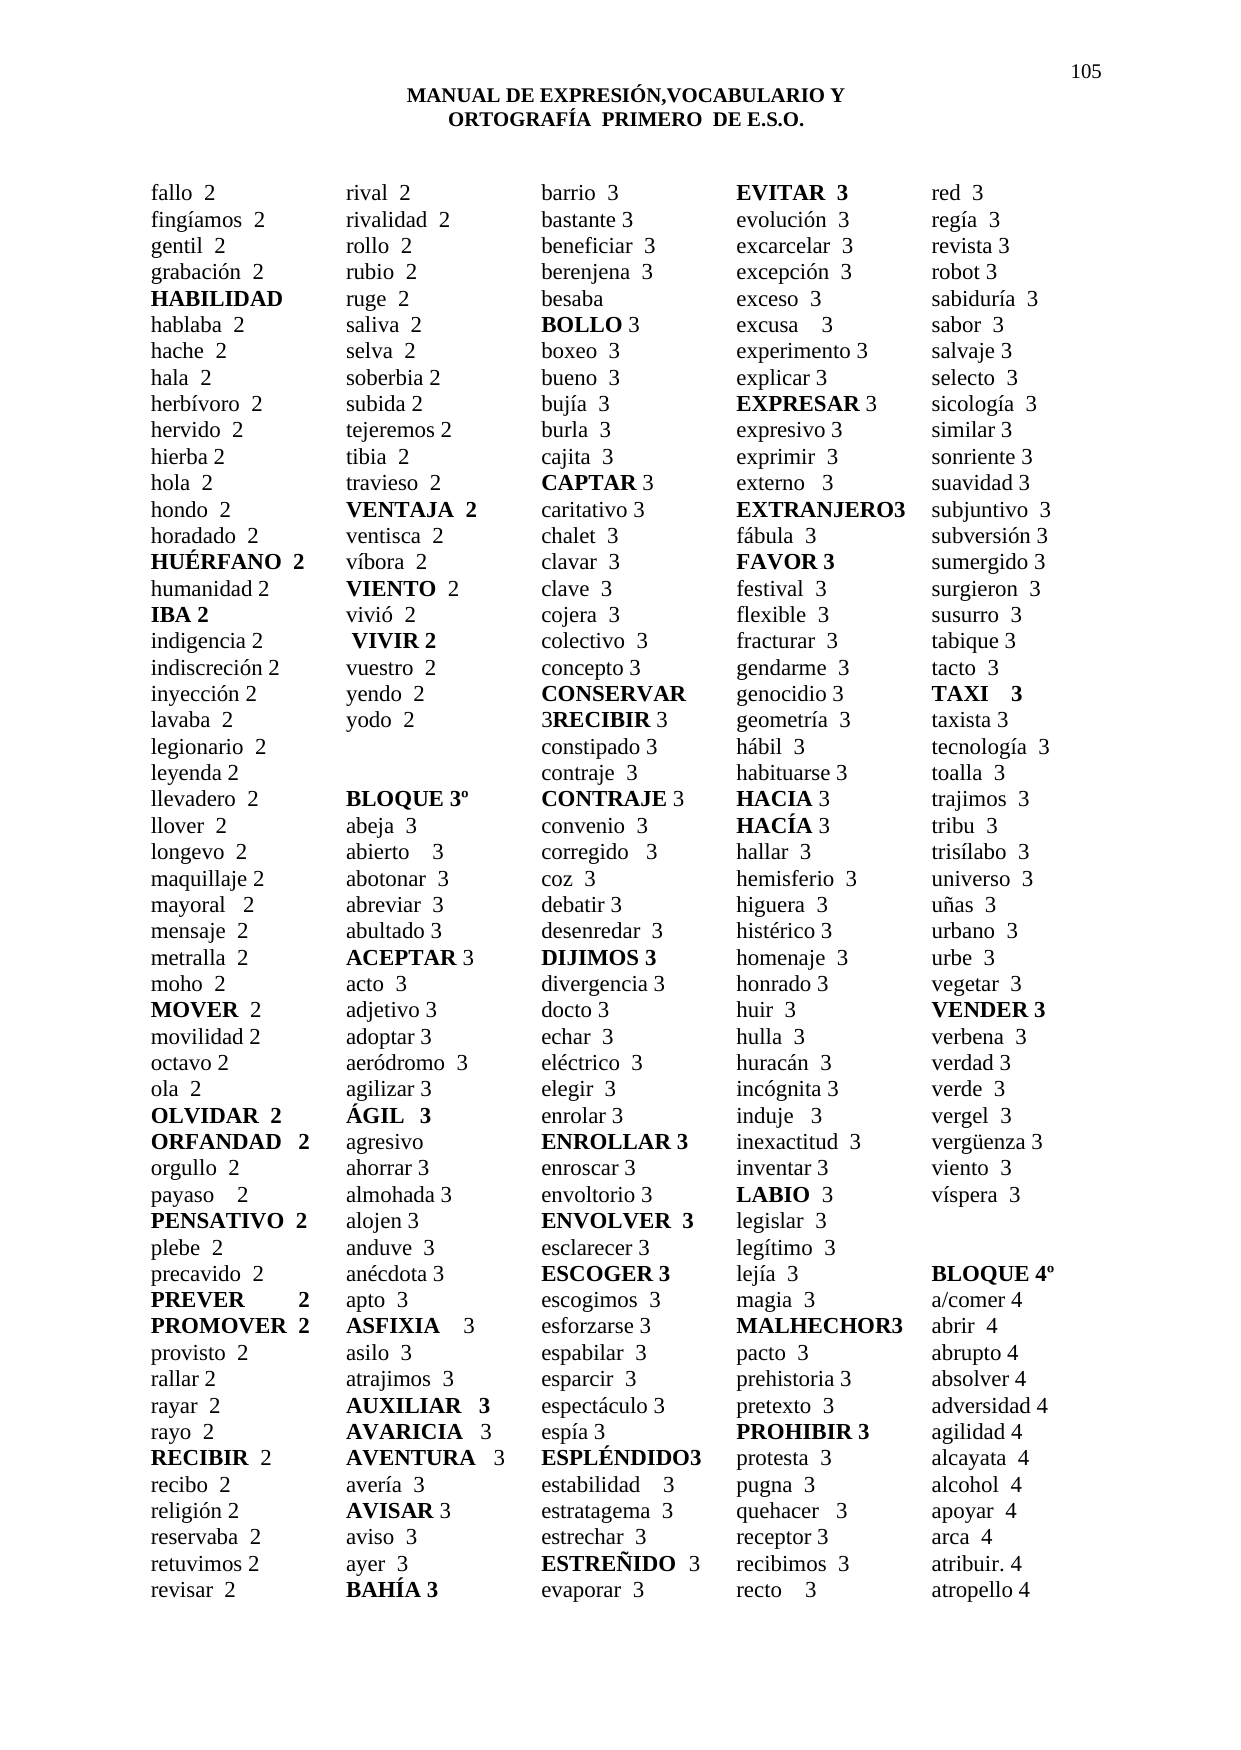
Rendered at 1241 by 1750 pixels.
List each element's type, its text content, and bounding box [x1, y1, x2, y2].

text aviso 3 [346, 1523, 516, 1550]
text apoyar 4 [931, 1497, 1101, 1523]
text fallo 2 [151, 179, 320, 206]
text besaba [541, 285, 711, 311]
text fábula 3 [736, 522, 906, 548]
text tacto 3 [931, 654, 1101, 680]
text desenredar 3 [541, 917, 711, 944]
text sumergido 3 [931, 548, 1101, 575]
text excepción 3 [736, 258, 906, 285]
text explicar 3 [736, 364, 906, 390]
text moho 2 [151, 970, 320, 996]
text rollo 2 [346, 232, 516, 258]
text ENVOLVER 3 [541, 1207, 711, 1233]
text ESTREÑIDO 3 [541, 1550, 711, 1576]
text víspera 3 [931, 1181, 1101, 1207]
text inyección 2 [151, 680, 320, 706]
text toalla 3 [931, 759, 1101, 786]
text rubio 2 [346, 258, 516, 285]
text movilidad 2 [151, 1023, 320, 1049]
text ESPLÉNDIDO3 estabilidad 3 [541, 1444, 711, 1497]
text clave 3 [541, 575, 711, 601]
text universo 3 [931, 864, 1101, 891]
text estrechar 3 [541, 1523, 711, 1550]
text lejía 3 [736, 1260, 906, 1286]
text sonriente 3 [931, 443, 1101, 469]
text promover 2 [151, 1313, 320, 1339]
text tecnología 3 [931, 733, 1101, 759]
text travieso 2 [346, 469, 516, 496]
text alojen 3 [346, 1207, 516, 1233]
text alcohol 4 [931, 1471, 1101, 1497]
text orfandad 2 [151, 1128, 320, 1154]
text BLOQUE 4º [931, 1260, 1101, 1286]
text colectivo 3 [541, 627, 711, 654]
text CONSERVAR 3RECIBIR 3 [541, 680, 711, 733]
text fingíamos 2 [151, 206, 320, 232]
text víbora 2 [346, 548, 516, 575]
text yendo 2 [346, 680, 516, 706]
text externo 3 [736, 469, 906, 496]
text bujía 3 [541, 390, 711, 417]
text asilo 3 [346, 1339, 516, 1365]
text incógnita 3 [736, 1075, 906, 1102]
text flexible 3 [736, 601, 906, 627]
text AVENTURA 3 [346, 1444, 516, 1471]
text susurro 3 [931, 601, 1101, 627]
text agilidad 4 [931, 1418, 1101, 1444]
text habilidad [151, 285, 320, 311]
text CAPTAR 3 [541, 469, 711, 496]
text almohada 3 [346, 1181, 516, 1207]
text DIJIMOS 3 [541, 944, 711, 970]
text urbe 3 [931, 944, 1101, 970]
text EXTRANJERO3 [736, 496, 906, 522]
text huir 3 [736, 996, 906, 1023]
text salvaje 3 [931, 337, 1101, 364]
text cajita 3 [541, 443, 711, 469]
text expresivo 3 [736, 417, 906, 443]
text constipado 3 [541, 733, 711, 759]
text acto 3 [346, 970, 516, 996]
text abeja 3 [346, 812, 516, 838]
text quehacer 3 [736, 1497, 906, 1523]
text EVITAR 3 [736, 179, 906, 206]
text verde 3 [931, 1075, 1101, 1102]
text mayoral 2 [151, 891, 320, 917]
text atribuir. 4 [931, 1550, 1101, 1576]
text urbano 3 [931, 917, 1101, 944]
text alcayata 4 [931, 1444, 1101, 1471]
text viento 3 [931, 1154, 1101, 1181]
text surgieron 3 [931, 575, 1101, 601]
text indigencia 2 [151, 627, 320, 654]
text festival 3 [736, 575, 906, 601]
text revista 3 [931, 232, 1101, 258]
text fracturar 3 [736, 627, 906, 654]
text precavido 2 [151, 1260, 320, 1286]
text coz 3 [541, 864, 711, 891]
text agresivo [346, 1128, 516, 1154]
text protesta 3 [736, 1444, 906, 1471]
text uñas 3 [931, 891, 1101, 917]
text regía 3 [931, 206, 1101, 232]
text similar 3 [931, 417, 1101, 443]
text hondo 2 [151, 496, 320, 522]
text legislar 3 [736, 1207, 906, 1233]
text esparcir 3 [541, 1365, 711, 1392]
text barrio 3 [541, 179, 711, 206]
text saliva 2 [346, 311, 516, 337]
text caritativo 3 [541, 496, 711, 522]
text vegetar 3 [931, 970, 1101, 996]
text sabor 3 [931, 311, 1101, 337]
text ola 2 [151, 1075, 320, 1102]
text abrir 4 [931, 1313, 1101, 1339]
text habituarse 3 [736, 759, 906, 786]
text geometría 3 [736, 706, 906, 733]
text horadado 2 [151, 522, 320, 548]
text estratagema 3 [541, 1497, 711, 1523]
text hache 2 [151, 337, 320, 364]
text rayar 2 [151, 1392, 320, 1418]
text iba 2 [151, 601, 320, 627]
text absolver 4 [931, 1365, 1101, 1392]
text agilizar 3 [346, 1075, 516, 1102]
text octavo 2 [151, 1049, 320, 1075]
text ventaja 2 [346, 496, 516, 522]
text atropello 4 [931, 1576, 1101, 1602]
text inventar 3 [736, 1154, 906, 1181]
text hervido 2 [151, 417, 320, 443]
text honrado 3 [736, 970, 906, 996]
text envoltorio 3 [541, 1181, 711, 1207]
text espabilar 3 [541, 1339, 711, 1365]
text abreviar 3 [346, 891, 516, 917]
text olvidar 2 [151, 1102, 320, 1128]
text a/comer 4 [931, 1286, 1101, 1313]
text pugna 3 [736, 1471, 906, 1497]
text taxista 3 [931, 706, 1101, 733]
text PROHIBIR 3 [736, 1418, 906, 1444]
text evaporar 3 [541, 1576, 711, 1602]
text tejeremos 2 [346, 417, 516, 443]
text anduve 3 [346, 1233, 516, 1260]
text revisar 2 [151, 1576, 320, 1602]
text provisto 2 [151, 1339, 320, 1365]
text longevo 2 [151, 838, 320, 864]
text MALHECHOR3 [736, 1313, 906, 1339]
text sicología 3 [931, 390, 1101, 417]
text hulla 3 [736, 1023, 906, 1049]
text excusa 3 [736, 311, 906, 337]
text huérfano 2 [151, 548, 320, 575]
text esforzarse 3 [541, 1313, 711, 1339]
text adoptar 3 [346, 1023, 516, 1049]
text selva 2 [346, 337, 516, 364]
text hala 2 [151, 364, 320, 390]
text yodo 2 [346, 706, 516, 733]
text hablaba 2 [151, 311, 320, 337]
text AUXILIAR 3 [346, 1392, 516, 1418]
text boxeo 3 [541, 337, 711, 364]
text ayer 3 [346, 1550, 516, 1576]
text vergel 3 [931, 1102, 1101, 1128]
text abierto 3 [346, 838, 516, 864]
text LABIO 3 [736, 1181, 906, 1207]
text receptor 3 [736, 1523, 906, 1550]
text evolución 3 [736, 206, 906, 232]
text ENROLLAR 3 [541, 1128, 711, 1154]
text recto 3 [736, 1576, 906, 1602]
text pensativo 2 [151, 1207, 320, 1233]
text eléctrico 3 [541, 1049, 711, 1075]
text gentil 2 [151, 232, 320, 258]
text orgullo 2 [151, 1154, 320, 1181]
text chalet 3 [541, 522, 711, 548]
text tabique 3 [931, 627, 1101, 654]
text hierba 2 [151, 443, 320, 469]
text histérico 3 [736, 917, 906, 944]
text clavar 3 [541, 548, 711, 575]
text arca 4 [931, 1523, 1101, 1550]
text subjuntivo 3 [931, 496, 1101, 522]
text convenio 3 [541, 812, 711, 838]
text metralla 2 [151, 944, 320, 970]
text gendarme 3 [736, 654, 906, 680]
text prehistoria 3 [736, 1365, 906, 1392]
text suavidad 3 [931, 469, 1101, 496]
text hallar 3 [736, 838, 906, 864]
text HACIA 3 [736, 786, 906, 812]
text apto 3 [346, 1286, 516, 1313]
text esclarecer 3 [541, 1233, 711, 1260]
text BOLLO 3 [541, 311, 711, 337]
text humanidad 2 [151, 575, 320, 601]
text higuera 3 [736, 891, 906, 917]
text AVISAR 3 [346, 1497, 516, 1523]
text VENDER 3 [931, 996, 1101, 1023]
text abultado 3 [346, 917, 516, 944]
text espía 3 [541, 1418, 711, 1444]
text red 3 [931, 179, 1101, 206]
text CONTRAJE 3 [541, 786, 711, 812]
text exprimir 3 [736, 443, 906, 469]
text inexactitud 3 [736, 1128, 906, 1154]
text enrolar 3 [541, 1102, 711, 1128]
text induje 3 [736, 1102, 906, 1128]
text rayo 2 [151, 1418, 320, 1444]
text maquillaje 2 [151, 864, 320, 891]
text divergencia 3 [541, 970, 711, 996]
text berenjena 3 [541, 258, 711, 285]
text verbena 3 [931, 1023, 1101, 1049]
text bastante 3 [541, 206, 711, 232]
text ESCOGER 3 [541, 1260, 711, 1286]
text religión 2 [151, 1497, 320, 1523]
text recibir 2 recibo 2 [151, 1444, 320, 1497]
text aeródromo 3 [346, 1049, 516, 1075]
text soberbia 2 [346, 364, 516, 390]
text prever 2 [151, 1286, 320, 1313]
text VIVIR 2 [346, 627, 516, 654]
text enroscar 3 [541, 1154, 711, 1181]
text ACEPTAR 3 [346, 944, 516, 970]
text trisílabo 3 [931, 838, 1101, 864]
text tribu 3 [931, 812, 1101, 838]
text TAXI 3 [931, 680, 1101, 706]
text burla 3 [541, 417, 711, 443]
text vuestro 2 [346, 654, 516, 680]
text exceso 3 [736, 285, 906, 311]
text hábil 3 [736, 733, 906, 759]
text ÁGIL 3 [346, 1102, 516, 1128]
text llevadero 2 [151, 786, 320, 812]
text atrajimos 3 [346, 1365, 516, 1392]
text contraje 3 [541, 759, 711, 786]
text homenaje 3 [736, 944, 906, 970]
text anécdota 3 [346, 1260, 516, 1286]
text mensaje 2 [151, 917, 320, 944]
text hola 2 [151, 469, 320, 496]
text legionario 2 [151, 733, 320, 759]
text EXPRESAR 3 [736, 390, 906, 417]
text BLOQUE 3º [346, 786, 516, 812]
text herbívoro 2 [151, 390, 320, 417]
text pretexto 3 [736, 1392, 906, 1418]
text genocidio 3 [736, 680, 906, 706]
text escogimos 3 [541, 1286, 711, 1313]
text FAVOR 3 [736, 548, 906, 575]
text tibia 2 [346, 443, 516, 469]
text llover 2 [151, 812, 320, 838]
text corregido 3 [541, 838, 711, 864]
text beneficiar 3 [541, 232, 711, 258]
text rallar 2 [151, 1365, 320, 1392]
text payaso 2 [151, 1181, 320, 1207]
text AVARICIA 3 [346, 1418, 516, 1444]
text sabiduría 3 [931, 285, 1101, 311]
text verdad 3 [931, 1049, 1101, 1075]
text HACÍA 3 [736, 812, 906, 838]
text adversidad 4 [931, 1392, 1101, 1418]
text abrupto 4 [931, 1339, 1101, 1365]
text debatir 3 [541, 891, 711, 917]
text excarcelar 3 [736, 232, 906, 258]
text rival 2 [346, 179, 516, 206]
text adjetivo 3 [346, 996, 516, 1023]
text elegir 3 [541, 1075, 711, 1102]
text viento 2 [346, 575, 516, 601]
text ventisca 2 [346, 522, 516, 548]
text selecto 3 [931, 364, 1101, 390]
text leyenda 2 [151, 759, 320, 786]
text huracán 3 [736, 1049, 906, 1075]
text subida 2 [346, 390, 516, 417]
text echar 3 [541, 1023, 711, 1049]
text docto 3 [541, 996, 711, 1023]
text ASFIXIA 3 [346, 1313, 516, 1339]
text retuvimos 2 [151, 1550, 320, 1576]
text lavaba 2 [151, 706, 320, 733]
text hemisferio 3 [736, 864, 906, 891]
text reservaba 2 [151, 1523, 320, 1550]
text recibimos 3 [736, 1550, 906, 1576]
text magia 3 [736, 1286, 906, 1313]
text abotonar 3 [346, 864, 516, 891]
text grabación 2 [151, 258, 320, 285]
text ruge 2 [346, 285, 516, 311]
text plebe 2 [151, 1233, 320, 1260]
text subversión 3 [931, 522, 1101, 548]
text mover 2 [151, 996, 320, 1023]
text rivalidad 2 [346, 206, 516, 232]
text legítimo 3 [736, 1233, 906, 1260]
text cojera 3 [541, 601, 711, 627]
text vivió 2 [346, 601, 516, 627]
text robot 3 [931, 258, 1101, 285]
text pacto 3 [736, 1339, 906, 1365]
text concepto 3 [541, 654, 711, 680]
text BAHÍA 3 [346, 1576, 516, 1602]
text vergüenza 3 [931, 1128, 1101, 1154]
text indiscreción 2 [151, 654, 320, 680]
text espectáculo 3 [541, 1392, 711, 1418]
text trajimos 3 [931, 786, 1101, 812]
text ahorrar 3 [346, 1154, 516, 1181]
text bueno 3 [541, 364, 711, 390]
text experimento 3 [736, 337, 906, 364]
text avería 3 [346, 1471, 516, 1497]
